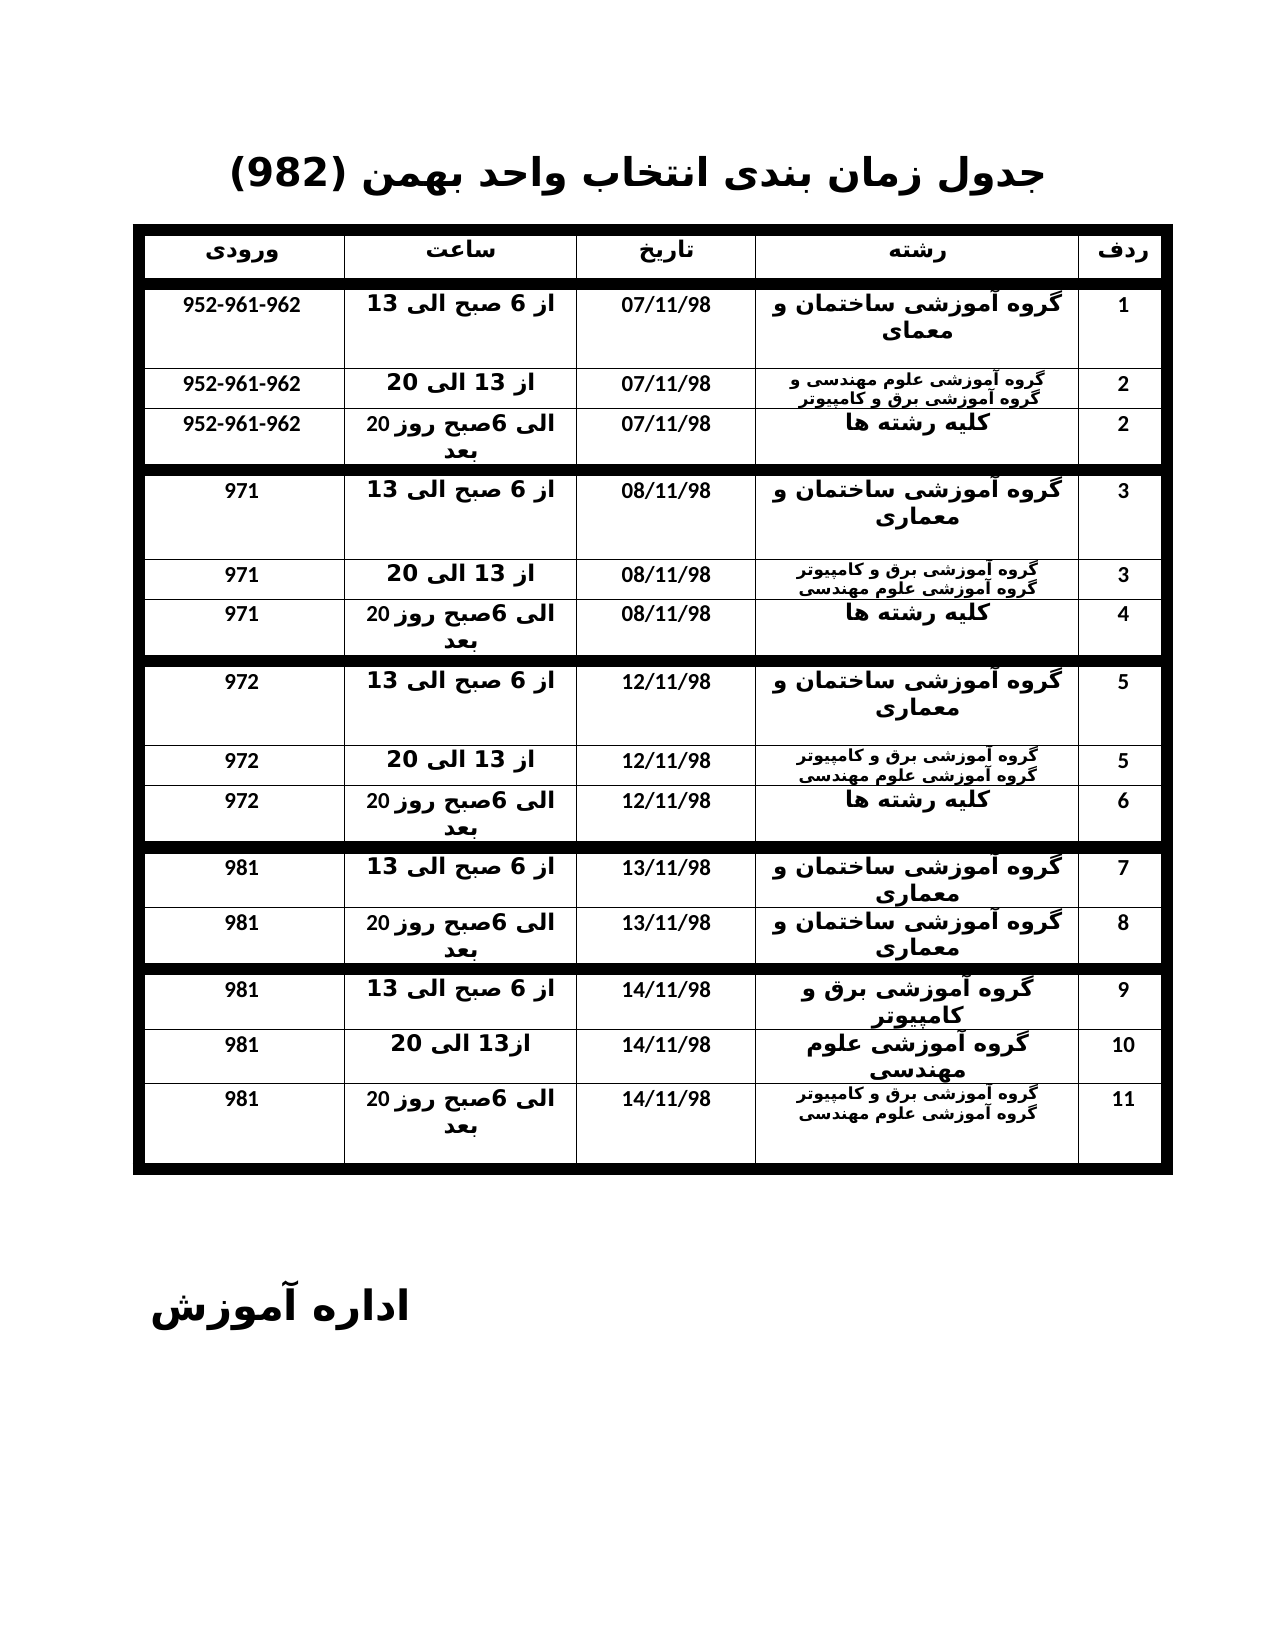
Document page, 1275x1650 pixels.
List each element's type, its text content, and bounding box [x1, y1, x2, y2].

table_cell 3 [1079, 560, 1161, 598]
table_cell گروه آموزشی علوم مهندسی [756, 1030, 1078, 1083]
table_cell از13 الی 20 [345, 1030, 576, 1083]
table_cell گروه آموزشی ساختمان و معماری [756, 476, 1078, 559]
table_cell 952-961-962 [145, 369, 344, 408]
table_cell 08/11/98 [577, 560, 755, 598]
table_header ساعت [345, 236, 576, 278]
table_cell 971 [145, 600, 344, 654]
table_cell 07/11/98 [577, 369, 755, 408]
table_cell 952-961-962 [145, 409, 344, 464]
table_cell 8 [1079, 908, 1161, 963]
table_cell کلیه رشته ها [756, 786, 1078, 841]
table_cell گروه آموزشی ساختمان و معماری [756, 908, 1078, 963]
table_cell گروه آموزشی برق و کامپیوتر گروه آموزشی علوم مهندسی [756, 746, 1078, 785]
table_cell 13/11/98 [577, 908, 755, 963]
table_cell 12/11/98 [577, 746, 755, 785]
table_cell از 6 صبح الی 13 [345, 667, 576, 745]
table_cell 972 [145, 667, 344, 745]
table_cell 9 [1079, 975, 1161, 1029]
table_cell 07/11/98 [577, 290, 755, 368]
table_cell گروه آموزشی ساختمان و معمای [756, 290, 1078, 368]
text اداره آموزش [150, 1281, 1125, 1330]
table_cell 08/11/98 [577, 476, 755, 559]
table_cell گروه آموزشی علوم مهندسی و گروه آموزشی برق و کامپیوتر [756, 369, 1078, 408]
table_cell 971 [145, 476, 344, 559]
table_cell 11 [1079, 1084, 1161, 1163]
table_cell 20 الی 6صبح روز بعد [345, 1084, 576, 1163]
table_cell 20 الی 6صبح روز بعد [345, 409, 576, 464]
table_cell 981 [145, 854, 344, 907]
table_cell 13/11/98 [577, 854, 755, 907]
table_cell از 6 صبح الی 13 [345, 854, 576, 907]
table_cell گروه آموزشی برق و کامپیوتر گروه آموزشی علوم مهندسی [756, 560, 1078, 598]
table_cell 972 [145, 746, 344, 785]
table_cell از 6 صبح الی 13 [345, 290, 576, 368]
table_cell 20 الی 6صبح روز بعد [345, 600, 576, 654]
text جدول زمان بندی انتخاب واحد بهمن (982) [150, 150, 1125, 196]
table_cell 14/11/98 [577, 1030, 755, 1083]
table_header تاریخ [577, 236, 755, 278]
table_cell 981 [145, 1084, 344, 1163]
table_cell 5 [1079, 667, 1161, 745]
table_cell 4 [1079, 600, 1161, 654]
table_cell 1 [1079, 290, 1161, 368]
table_cell 7 [1079, 854, 1161, 907]
table_cell 952-961-962 [145, 290, 344, 368]
table_cell 971 [145, 560, 344, 598]
table_cell 14/11/98 [577, 975, 755, 1029]
table_cell 981 [145, 908, 344, 963]
table_cell کلیه رشته ها [756, 409, 1078, 464]
table_cell از 13 الی 20 [345, 746, 576, 785]
table_cell گروه آموزشی برق و کامپیوتر [756, 975, 1078, 1029]
table_cell 20 الی 6صبح روز بعد [345, 786, 576, 841]
table_cell 08/11/98 [577, 600, 755, 654]
table_cell 6 [1079, 786, 1161, 841]
table_cell از 13 الی 20 [345, 560, 576, 598]
table_cell 2 [1079, 369, 1161, 408]
table_cell از 6 صبح الی 13 [345, 476, 576, 559]
table_cell از 13 الی 20 [345, 369, 576, 408]
table_cell گروه آموزشی برق و کامپیوتر گروه آموزشی علوم مهندسی [756, 1084, 1078, 1163]
table_cell از 6 صبح الی 13 [345, 975, 576, 1029]
table_cell 972 [145, 786, 344, 841]
table_cell 5 [1079, 746, 1161, 785]
table_cell گروه آموزشی ساختمان و معماری [756, 854, 1078, 907]
table_cell 2 [1079, 409, 1161, 464]
table_cell 12/11/98 [577, 786, 755, 841]
table_cell 12/11/98 [577, 667, 755, 745]
table_cell گروه آموزشی ساختمان و معماری [756, 667, 1078, 745]
table_cell 3 [1079, 476, 1161, 559]
table_header رشته [756, 236, 1078, 278]
table_cell 981 [145, 1030, 344, 1083]
table_cell 981 [145, 975, 344, 1029]
table_header ردف [1079, 236, 1161, 278]
table_cell 20 الی 6صبح روز بعد [345, 908, 576, 963]
table_cell 14/11/98 [577, 1084, 755, 1163]
table_header ورودی [145, 236, 344, 278]
table_cell 07/11/98 [577, 409, 755, 464]
table_cell 10 [1079, 1030, 1161, 1083]
table_cell کلیه رشته ها [756, 600, 1078, 654]
